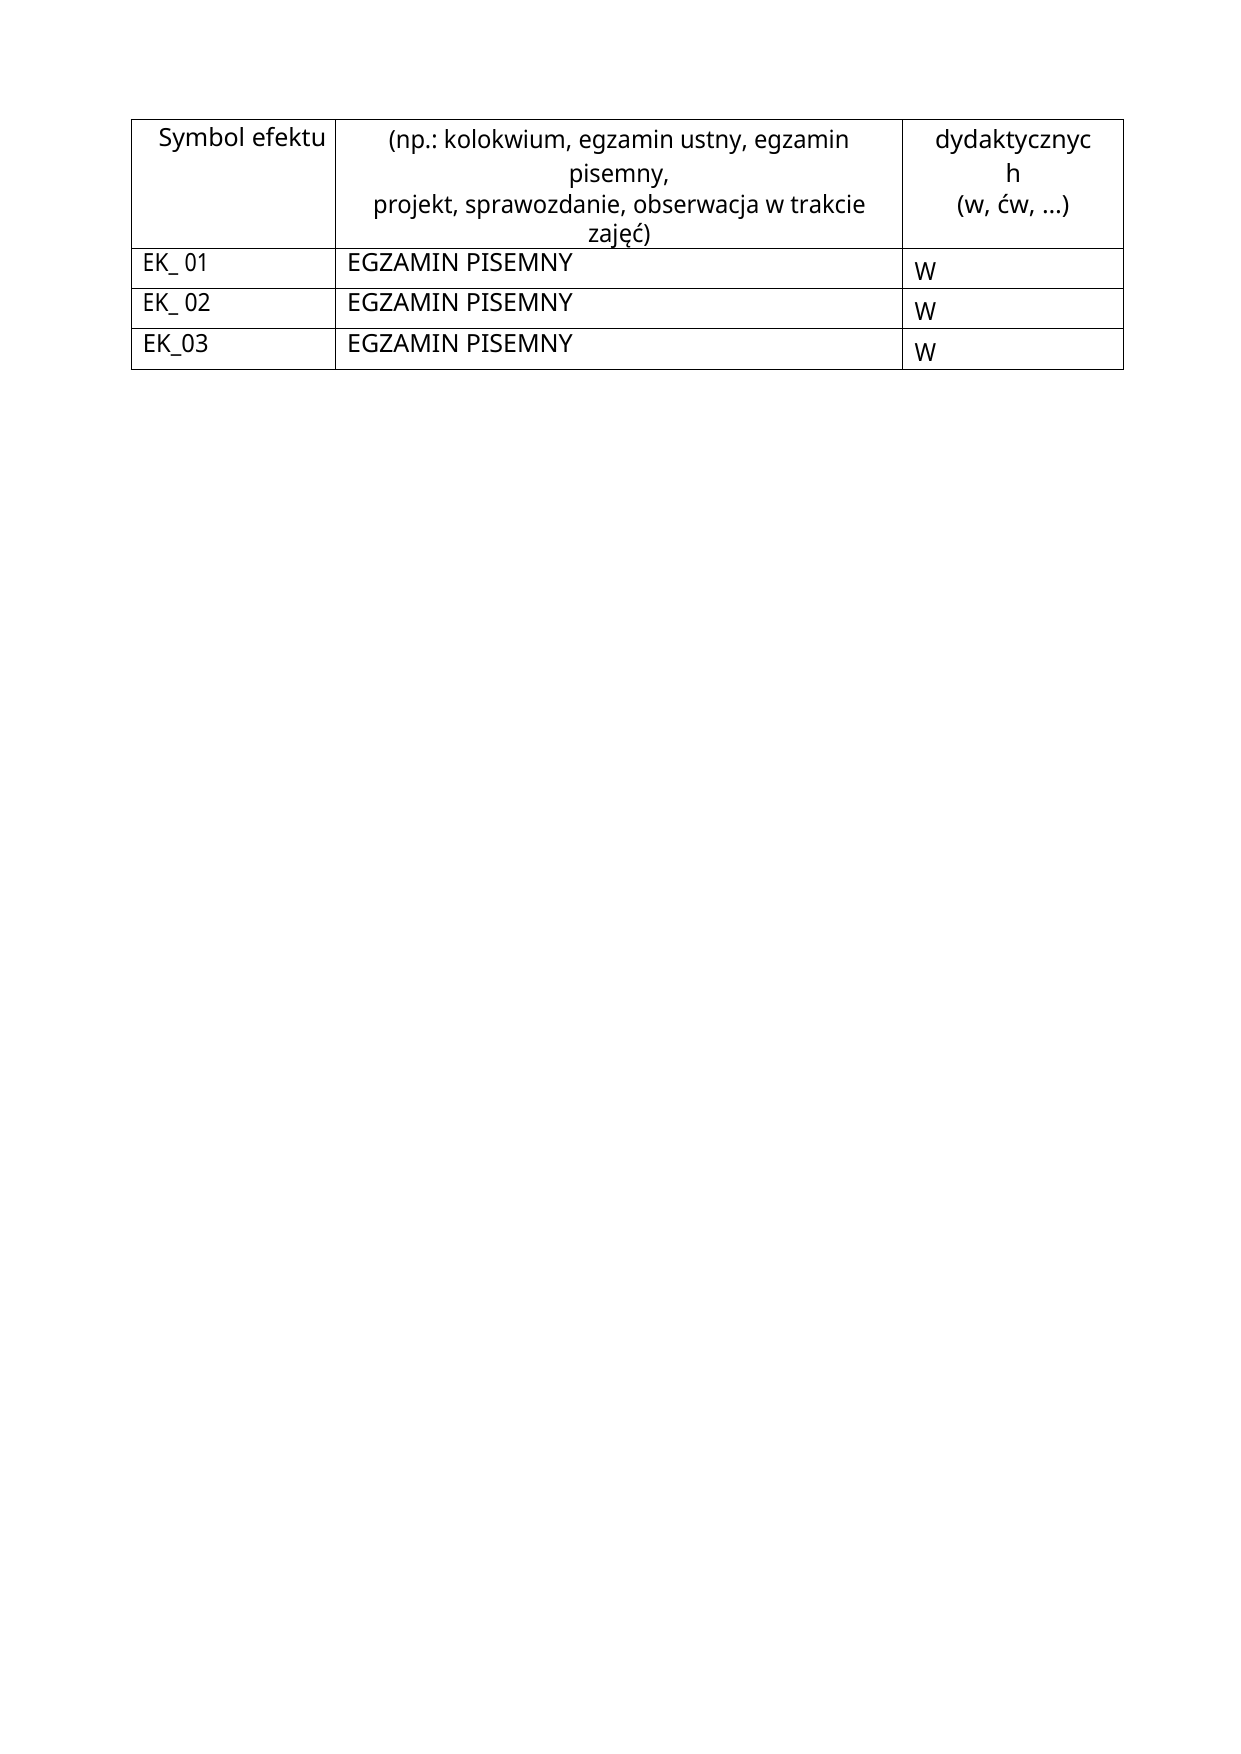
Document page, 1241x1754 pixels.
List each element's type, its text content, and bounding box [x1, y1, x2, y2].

table_cell EK_ 02 [132, 289, 335, 328]
table_cell W [903, 289, 1123, 328]
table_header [903, 120, 1123, 248]
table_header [336, 120, 902, 248]
table_cell EGZAMIN PISEMNY [336, 249, 902, 288]
table_cell EGZAMIN PISEMNY [336, 289, 902, 328]
table_cell EGZAMIN PISEMNY [336, 329, 902, 368]
table_cell EK_ 01 [132, 249, 335, 288]
table_header Symbol efektu [132, 120, 335, 248]
table_cell EK_03 [132, 329, 335, 368]
table_cell W [903, 329, 1123, 368]
table_cell W [903, 249, 1123, 288]
